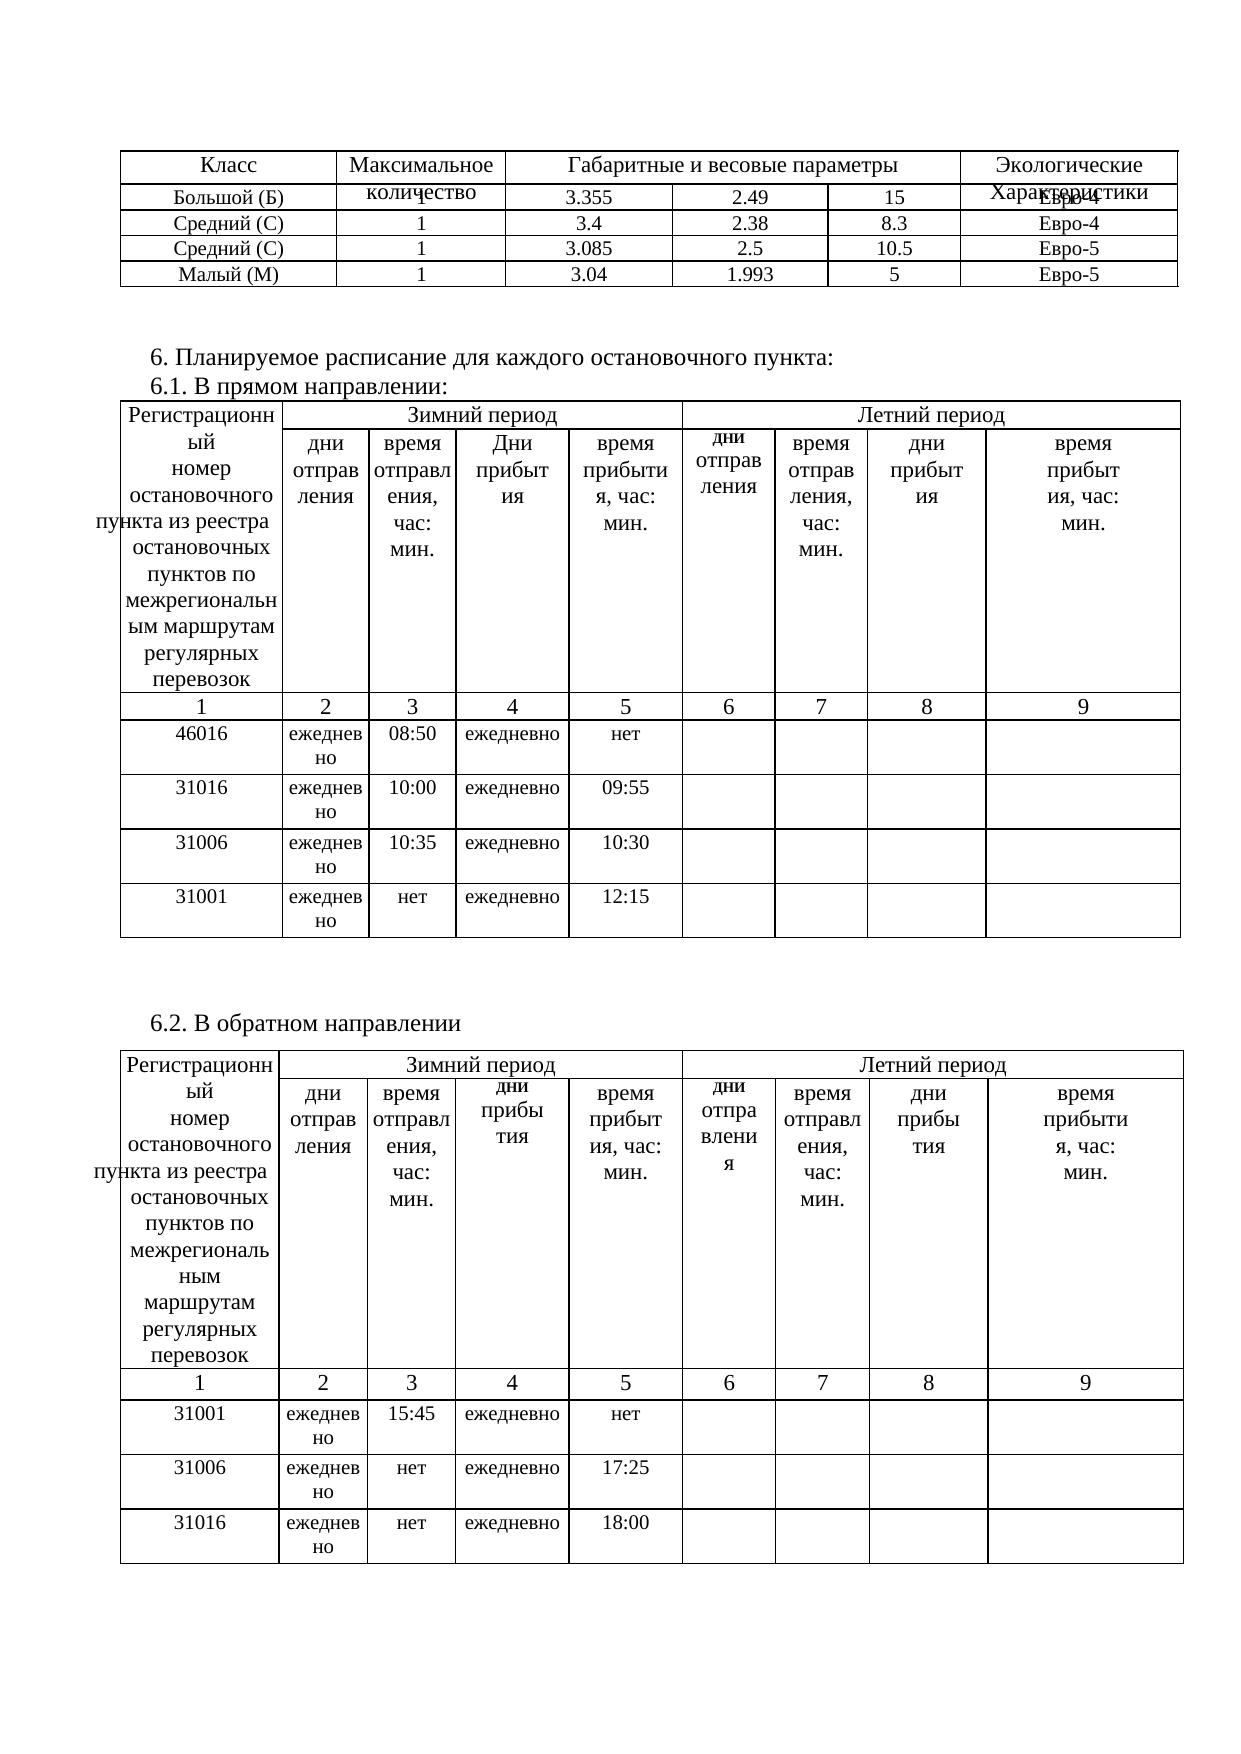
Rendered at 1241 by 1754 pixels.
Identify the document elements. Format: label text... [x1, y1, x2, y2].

table_cell дни прибыт ия [868, 430, 985, 691]
table_cell 8.3 [829, 211, 960, 234]
table_cell 3 [368, 1369, 455, 1399]
table_cell ежедневно [457, 830, 568, 882]
table_cell 2.5 [673, 236, 827, 260]
table_cell [868, 830, 985, 882]
table_cell ежедневно [283, 884, 368, 937]
table_cell 9 [987, 693, 1180, 719]
table_cell время прибыти я, час: мин. [570, 430, 682, 691]
table_cell время отправ ления, час: мин. [776, 430, 867, 691]
table_cell [870, 1455, 987, 1508]
table_cell ежедневно [280, 1401, 367, 1454]
table_cell 6 [683, 693, 774, 719]
table_cell дни отправ ления [280, 1079, 367, 1367]
table_cell [683, 1510, 775, 1562]
table_cell 1 [121, 693, 282, 719]
table_cell время прибыт ия, час: мин. [987, 430, 1180, 691]
table_cell [776, 884, 867, 937]
table_cell ДНИ отпра влени я [683, 1079, 775, 1367]
table_cell 5 [829, 262, 960, 286]
table_cell 6 [683, 1369, 775, 1399]
table_cell нет [368, 1455, 455, 1508]
table_cell время отправл ения, час: мин. [368, 1079, 455, 1367]
table_cell [776, 721, 867, 774]
table_cell 1 [337, 236, 505, 260]
table_cell 3.085 [506, 236, 672, 260]
table_cell Дни прибыт ия [457, 430, 568, 691]
table_cell Евро-4 [961, 211, 1177, 234]
table_cell 10:00 [370, 775, 455, 828]
table_header Класс [121, 152, 336, 183]
table_cell 10:35 [370, 830, 455, 882]
table_cell 2 [283, 693, 368, 719]
table_cell 7 [776, 693, 867, 719]
table_cell ежедневно [457, 775, 568, 828]
table_cell 3.4 [506, 211, 672, 234]
table_cell ежедневно [283, 775, 368, 828]
table_cell [683, 830, 774, 882]
table_cell 31001 [121, 1401, 278, 1454]
table_cell 1 [121, 1369, 278, 1399]
table_header Зимний период [280, 1051, 682, 1078]
table_cell 5 [570, 1369, 682, 1399]
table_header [121, 1051, 278, 1367]
table_cell [683, 1401, 775, 1454]
table_cell дни прибы тия [870, 1079, 987, 1367]
table_cell 17:25 [570, 1455, 682, 1508]
table_cell Малый (М) [121, 262, 336, 286]
table_cell [987, 830, 1180, 882]
table_cell ДНИ прибы тия [456, 1079, 568, 1367]
table_cell время отправл ения, час: мин. [370, 430, 455, 691]
table_cell [776, 830, 867, 882]
table_cell дни отправ ления [283, 430, 368, 691]
table_cell 08:50 [370, 721, 455, 774]
table_cell [870, 1401, 987, 1454]
table_cell 31016 [121, 775, 282, 828]
table_cell 1 [337, 185, 505, 209]
table_cell ежедневно [280, 1455, 367, 1508]
table_cell 8 [870, 1369, 987, 1399]
table_cell 4 [457, 693, 568, 719]
table_cell ДНИ отправ ления [683, 430, 774, 691]
table_cell нет [570, 721, 682, 774]
table_cell Средний (С) [121, 236, 336, 260]
table_cell [683, 721, 774, 774]
table_cell [776, 1455, 869, 1508]
table_cell 1.993 [673, 262, 827, 286]
table_cell [683, 775, 774, 828]
table_cell 2.49 [673, 185, 827, 209]
table_cell 3.04 [506, 262, 672, 286]
table_header Летний период [683, 402, 1180, 428]
table_cell 4 [456, 1369, 568, 1399]
table_cell 3 [370, 693, 455, 719]
table_cell 10:30 [570, 830, 682, 882]
table_cell 9 [989, 1369, 1183, 1399]
table_header Зимний период [283, 402, 682, 428]
text 6.2. В обратном направлении [150, 1008, 1090, 1037]
table_cell Большой (Б) [121, 185, 336, 209]
table_cell время отправл ения, час: мин. [776, 1079, 869, 1367]
table_cell 3.355 [506, 185, 672, 209]
table_cell [776, 775, 867, 828]
table_cell [989, 1455, 1183, 1508]
table_cell 31001 [121, 884, 282, 937]
table_cell [868, 884, 985, 937]
table_cell 09:55 [570, 775, 682, 828]
table_cell 7 [776, 1369, 869, 1399]
table_cell ежедневно [456, 1510, 568, 1562]
table_cell Средний (С) [121, 211, 336, 234]
table_header Экологические Характеристики [961, 152, 1177, 183]
table_cell 2 [280, 1369, 367, 1399]
table_cell время прибыт ия, час: мин. [570, 1079, 682, 1367]
table_cell ежедневно [283, 830, 368, 882]
table_cell 10.5 [829, 236, 960, 260]
table_cell [987, 721, 1180, 774]
table_cell [989, 1510, 1183, 1562]
table_cell 31006 [121, 1455, 278, 1508]
table_cell 8 [868, 693, 985, 719]
table_header Габаритные и весовые параметры [506, 152, 960, 183]
table_header Регистрационный номер остановочного пункта из реестра остановочных пунктов по межрегиональным маршрутам регулярных перевозок [121, 402, 282, 691]
table_cell [776, 1401, 869, 1454]
table_cell 31016 [121, 1510, 278, 1562]
table_cell ежедневно [280, 1510, 367, 1562]
table_cell [989, 1401, 1183, 1454]
table_cell ежедневно [457, 884, 568, 937]
table_cell 2.38 [673, 211, 827, 234]
table_cell нет [370, 884, 455, 937]
table_cell нет [368, 1510, 455, 1562]
table_cell [868, 721, 985, 774]
table_cell время прибыти я, час: мин. [989, 1079, 1183, 1367]
table_cell ежедневно [456, 1455, 568, 1508]
text 6.1. В прямом направлении: [150, 371, 1090, 400]
table_cell [683, 884, 774, 937]
table_cell ежедневно [457, 721, 568, 774]
table_header Максимальное количество [337, 152, 505, 183]
table_cell ежедневно [456, 1401, 568, 1454]
table_cell 15:45 [368, 1401, 455, 1454]
table_cell Евро-5 [961, 262, 1177, 286]
table_cell 15 [829, 185, 960, 209]
table_cell ежедневно [283, 721, 368, 774]
table_cell нет [570, 1401, 682, 1454]
table_cell 12:15 [570, 884, 682, 937]
table_cell 1 [337, 262, 505, 286]
table_cell 46016 [121, 721, 282, 774]
table_cell [683, 1455, 775, 1508]
table_cell 31006 [121, 830, 282, 882]
table_cell 1 [337, 211, 505, 234]
table_cell 5 [570, 693, 682, 719]
table_header Летний период [683, 1051, 1183, 1078]
table_cell [987, 884, 1180, 937]
table_cell [868, 775, 985, 828]
table_cell [987, 775, 1180, 828]
table_cell Евро-5 [961, 236, 1177, 260]
table_cell 18:00 [570, 1510, 682, 1562]
table_cell Евро-4 [961, 185, 1177, 209]
text 6. Планируемое расписание для каждого остановочного пункта: [150, 342, 1090, 371]
table_cell [870, 1510, 987, 1562]
table_cell [776, 1510, 869, 1562]
